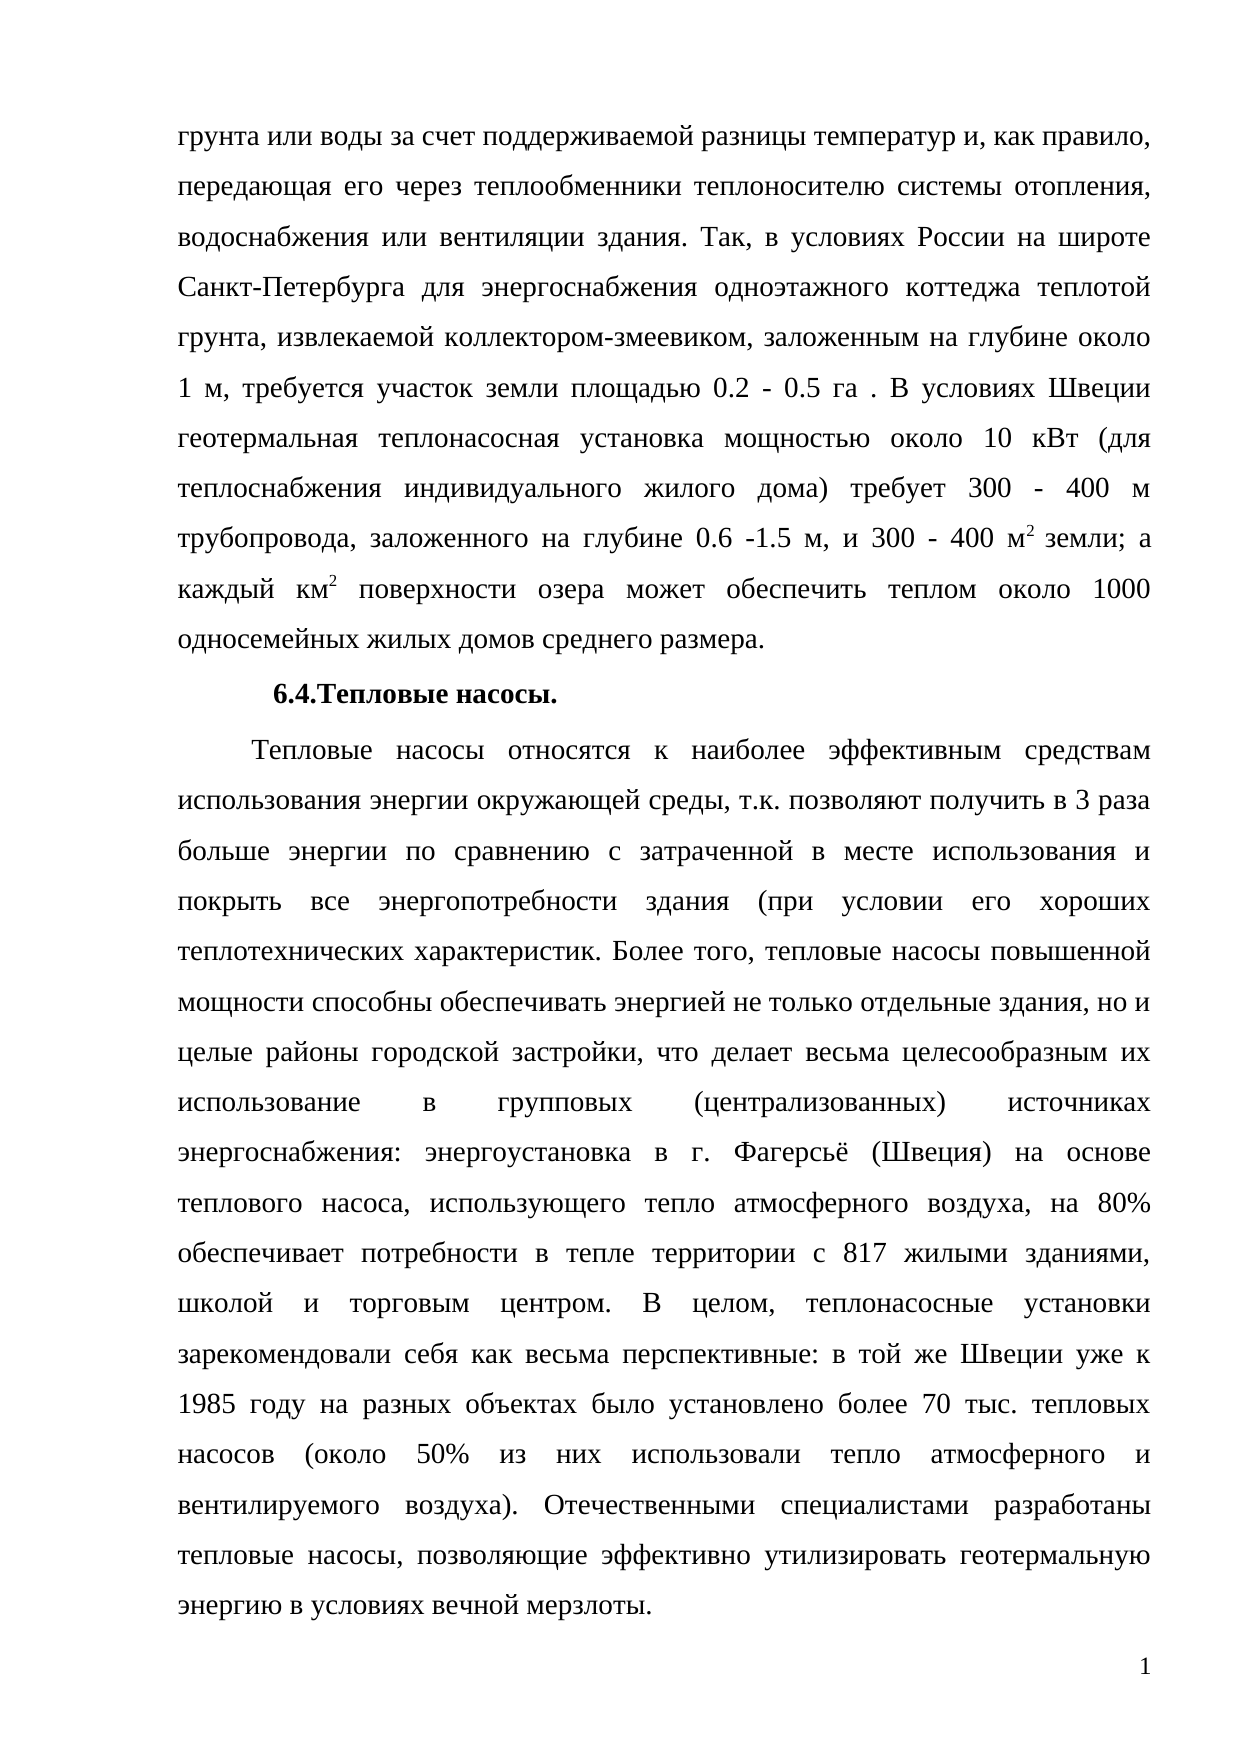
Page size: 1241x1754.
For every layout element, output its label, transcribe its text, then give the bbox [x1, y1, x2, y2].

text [177, 118, 1152, 655]
text 6.4.Тепловые насосы. [177, 677, 1152, 710]
text Тепловые насосы относятся к наиболее эффективным средствам использования энергии окружающей среды, т.к. позволяют получить в 3 раза больше энергии по сравнению с затраченной в месте использования и покрыть все энергопотребности здания (при условии его хороших теплотехнических характеристик. Более того, тепловые насосы повышенной мощности способны обеспечивать энергией не только отдельные здания, но и целые районы городской застройки, что делает весьма целесообразным их использование в групповых (централизованных) источниках энергоснабжения: энергоустановка в г. Фагерсьё (Швеция) на основе теплового насоса, использующего тепло атмосферного воздуха, на 80% обеспечивает потребности в тепле территории с 817 жилыми зданиями, школой и торговым центром. В целом, теплонасосные установки зарекомендовали себя как весьма перспективные: в той же Швеции уже к 1985 году на разных объектах было установлено более 70 тыс. тепловых насосов (около 50% из них использовали тепло атмосферного и вентилируемого воздуха). Отечественными специалистами разработаны тепловые насосы, позволяющие эффективно утилизировать геотермальную энергию в условиях вечной мерзлоты. [177, 732, 1152, 1621]
